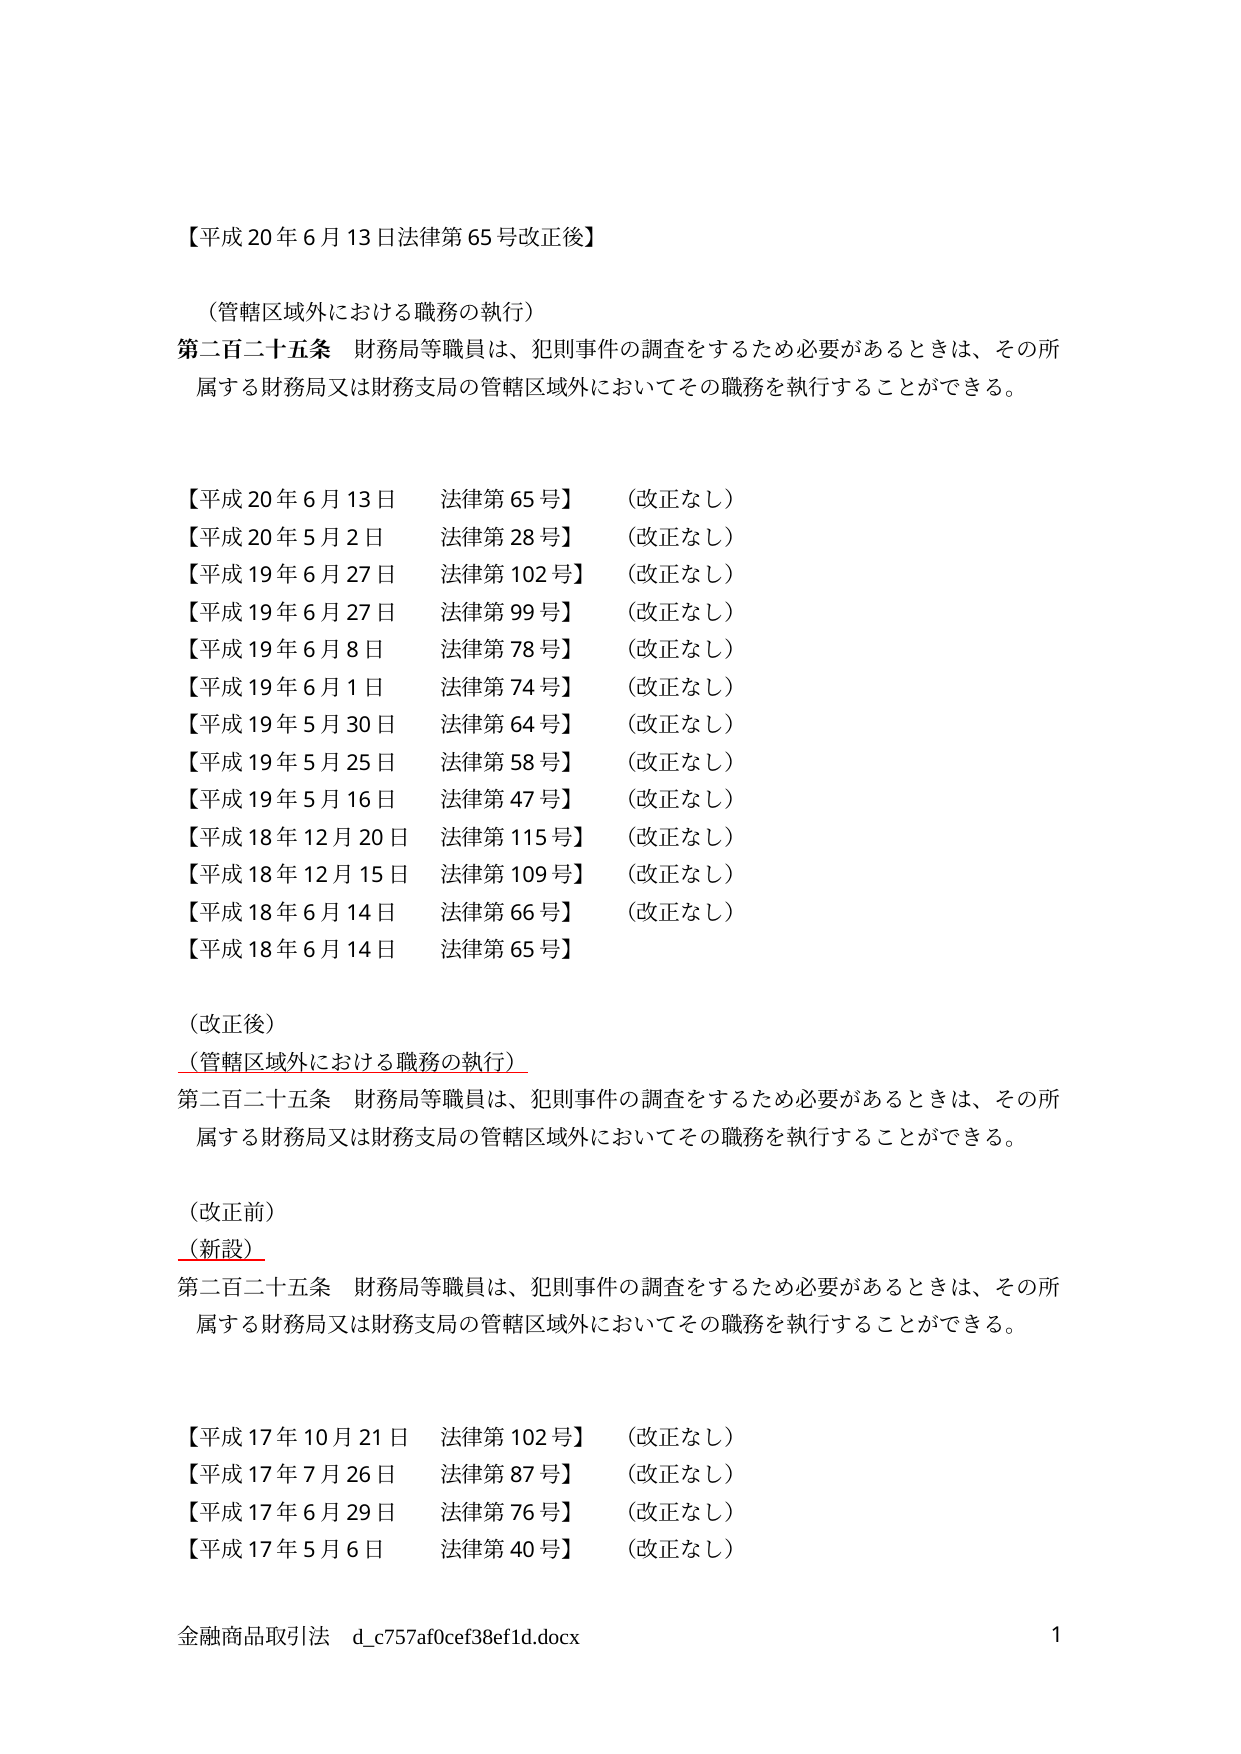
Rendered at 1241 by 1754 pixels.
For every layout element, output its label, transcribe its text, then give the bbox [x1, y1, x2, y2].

text 【平成18年12月20日 法律第115号】 （改正なし） [177, 817, 1063, 854]
text 【平成19年6月27日 法律第102号】 （改正なし） [177, 554, 1063, 592]
text 【平成19年6月8日 法律第78号】 （改正なし） [177, 629, 1063, 667]
text 【平成17年6月29日 法律第76号】 （改正なし） [177, 1492, 1063, 1529]
text 【平成18年6月14日 法律第65号】 [177, 929, 1063, 967]
text （新設） [177, 1229, 1063, 1267]
text 【平成19年5月16日 法律第47号】 （改正なし） [177, 779, 1063, 817]
text 【平成17年7月26日 法律第87号】 （改正なし） [177, 1454, 1063, 1492]
text 第二百二十五条 財務局等職員は、犯則事件の調査をするため必要があるときは、その所属する財務局又は財務支局の管轄区域外においてその職務を執行することができる。 [177, 1079, 1063, 1154]
text 【平成19年5月30日 法律第64号】 （改正なし） [177, 704, 1063, 742]
text 第二百二十五条 財務局等職員は、犯則事件の調査をするため必要があるときは、その所属する財務局又は財務支局の管轄区域外においてその職務を執行することができる。 [177, 329, 1063, 404]
text 【平成20年5月2日 法律第28号】 （改正なし） [177, 517, 1063, 554]
text 第二百二十五条 財務局等職員は、犯則事件の調査をするため必要があるときは、その所属する財務局又は財務支局の管轄区域外においてその職務を執行することができる。 [177, 1267, 1063, 1342]
text （管轄区域外における職務の執行） [177, 1042, 1063, 1079]
text 【平成18年12月15日 法律第109号】 （改正なし） [177, 854, 1063, 892]
text 【平成17年5月6日 法律第40号】 （改正なし） [177, 1529, 1063, 1567]
text 【平成17年10月21日 法律第102号】 （改正なし） [177, 1417, 1063, 1454]
text （管轄区域外における職務の執行） [196, 292, 1063, 329]
text 【平成19年6月1日 法律第74号】 （改正なし） [177, 667, 1063, 704]
text 【平成18年6月14日 法律第66号】 （改正なし） [177, 892, 1063, 929]
text （改正後） [177, 1004, 1063, 1042]
text 【平成19年5月25日 法律第58号】 （改正なし） [177, 742, 1063, 779]
text 【平成19年6月27日 法律第99号】 （改正なし） [177, 592, 1063, 629]
text 【平成20年6月13日法律第65号改正後】 [177, 217, 1063, 254]
text （改正前） [177, 1192, 1063, 1229]
text 【平成20年6月13日 法律第65号】 （改正なし） [177, 479, 1063, 517]
